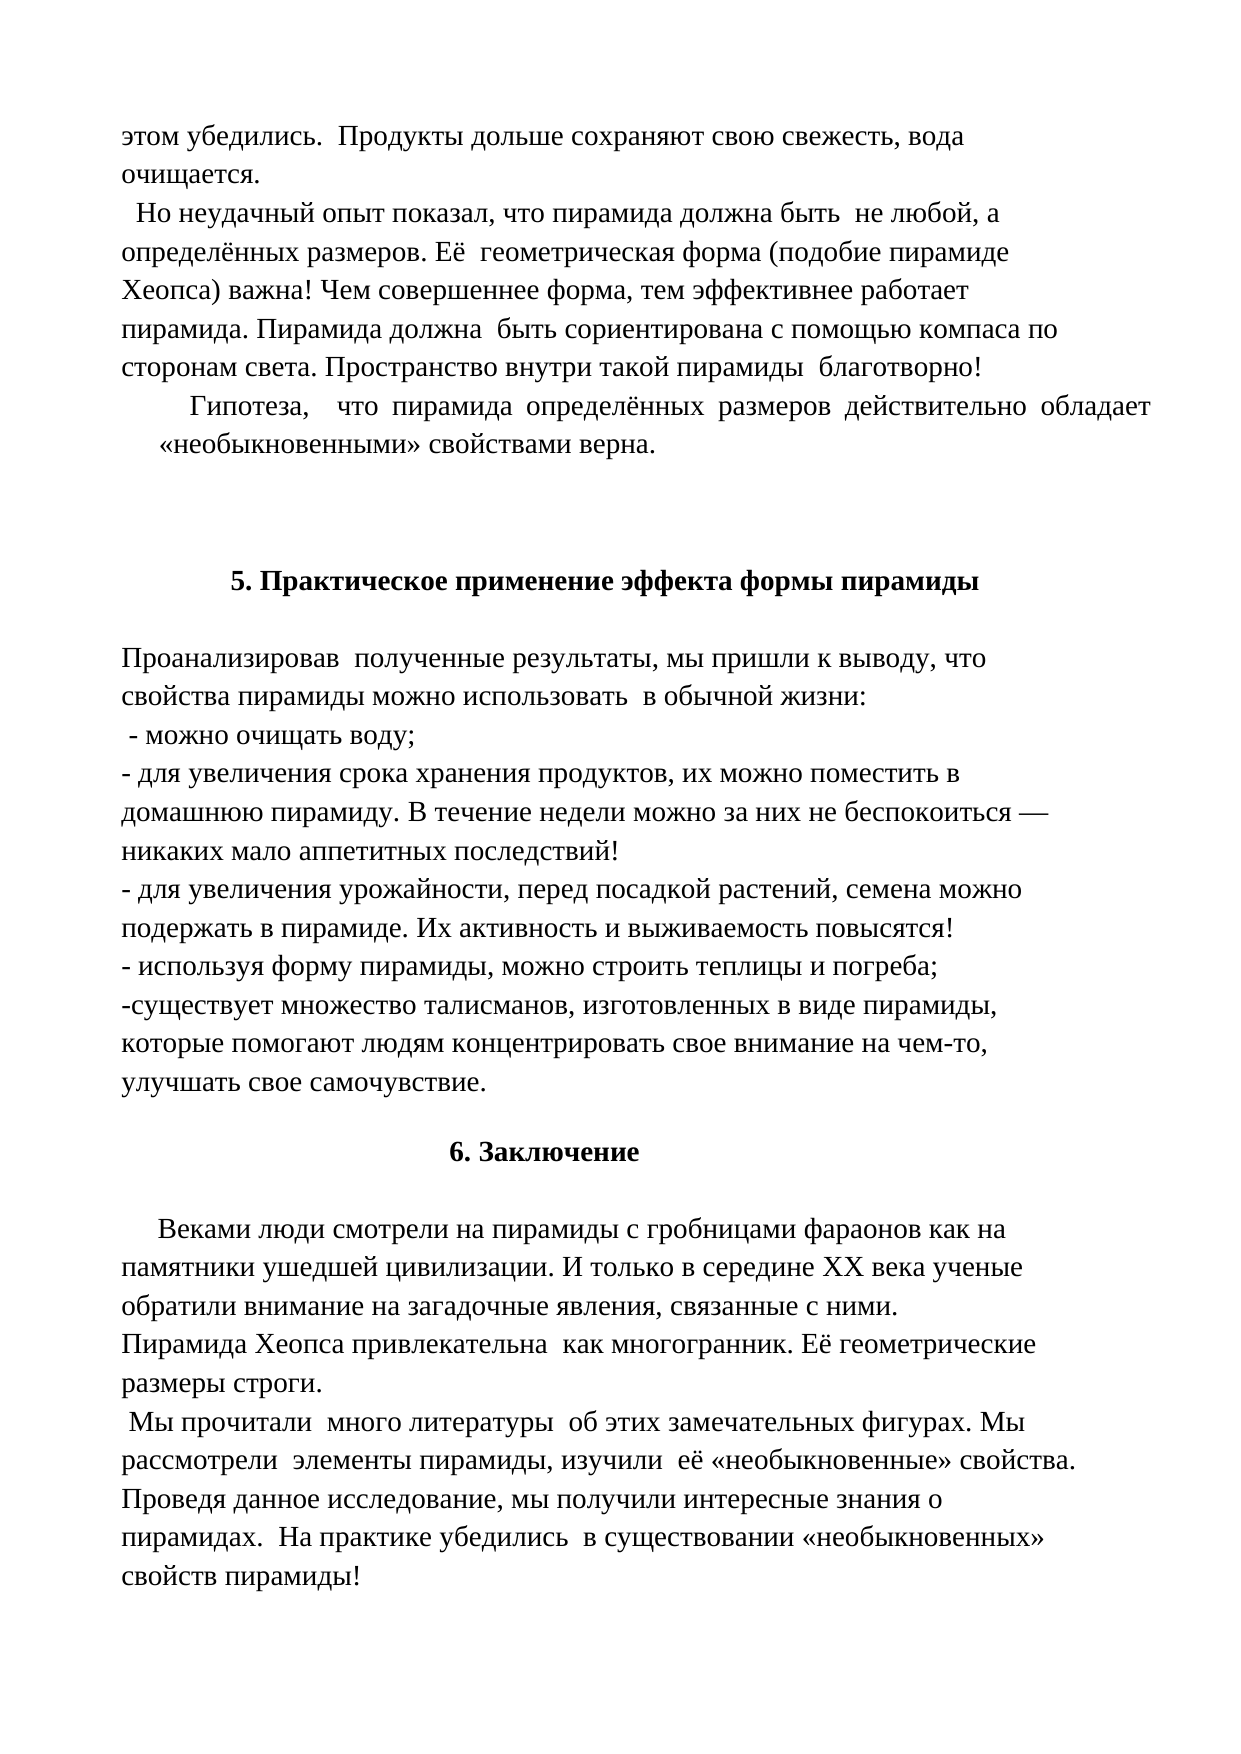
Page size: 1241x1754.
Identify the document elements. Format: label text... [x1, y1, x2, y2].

text 6. Заключение [121, 1134, 1093, 1167]
text - для увеличения срока хранения продуктов, их можно поместить в домашнюю пирамиду. В течение недели можно за них не беспокоиться — никаких мало аппетитных последствий! [121, 756, 1093, 866]
text Веками люди смотрели на пирамиды с гробницами фараонов как на памятники ушедшей цивилизации. И только в середине ХХ века ученые обратили внимание на загадочные явления, связанные с ними. [121, 1211, 1093, 1322]
text - можно очищать воду; [121, 717, 1093, 751]
text Мы прочитали много литературы об этих замечательных фигурах. Мы рассмотрели элементы пирамиды, изучили её «необыкновенные» свойства. [121, 1404, 1093, 1476]
text -существует множество талисманов, изготовленных в виде пирамиды, которые помогают людям концентрировать свое внимание на чем-то, улучшать свое самочувствие. [121, 987, 1093, 1130]
text 5. Практическое применение эффекта формы пирамиды [121, 563, 1093, 596]
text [121, 118, 1093, 190]
text - используя форму пирамиды, можно строить теплицы и погреба; [121, 948, 1093, 982]
text Пирамида Хеопса привлекательна как многогранник. Её геометрические размеры строги. [121, 1327, 1093, 1399]
text Но неудачный опыт показал, что пирамида должна быть не любой, а определённых размеров. Её геометрическая форма (подобие пирамиде Хеопса) важна! Чем совершеннее форма, тем эффективнее работает пирамида. Пирамида должна быть сориентирована с помощью компаса по сторонам света. Пространство внутри такой пирамиды благотворно! [121, 195, 1093, 383]
text Проведя данное исследование, мы получили интересные знания о пирамидах. На практике убедились в существовании «необыкновенных» свойств пирамиды! [121, 1481, 1093, 1591]
text Проанализировав полученные результаты, мы пришли к выводу, что свойства пирамиды можно использовать в обычной жизни: [121, 640, 1093, 712]
text - для увеличения урожайности, перед посадкой растений, семена можно подержать в пирамиде. Их активность и выживаемость повысятся! [121, 871, 1093, 943]
text Гипотеза, что пирамида определённых размеров действительно обладает «необыкновенными» свойствами верна. [158, 388, 1152, 460]
